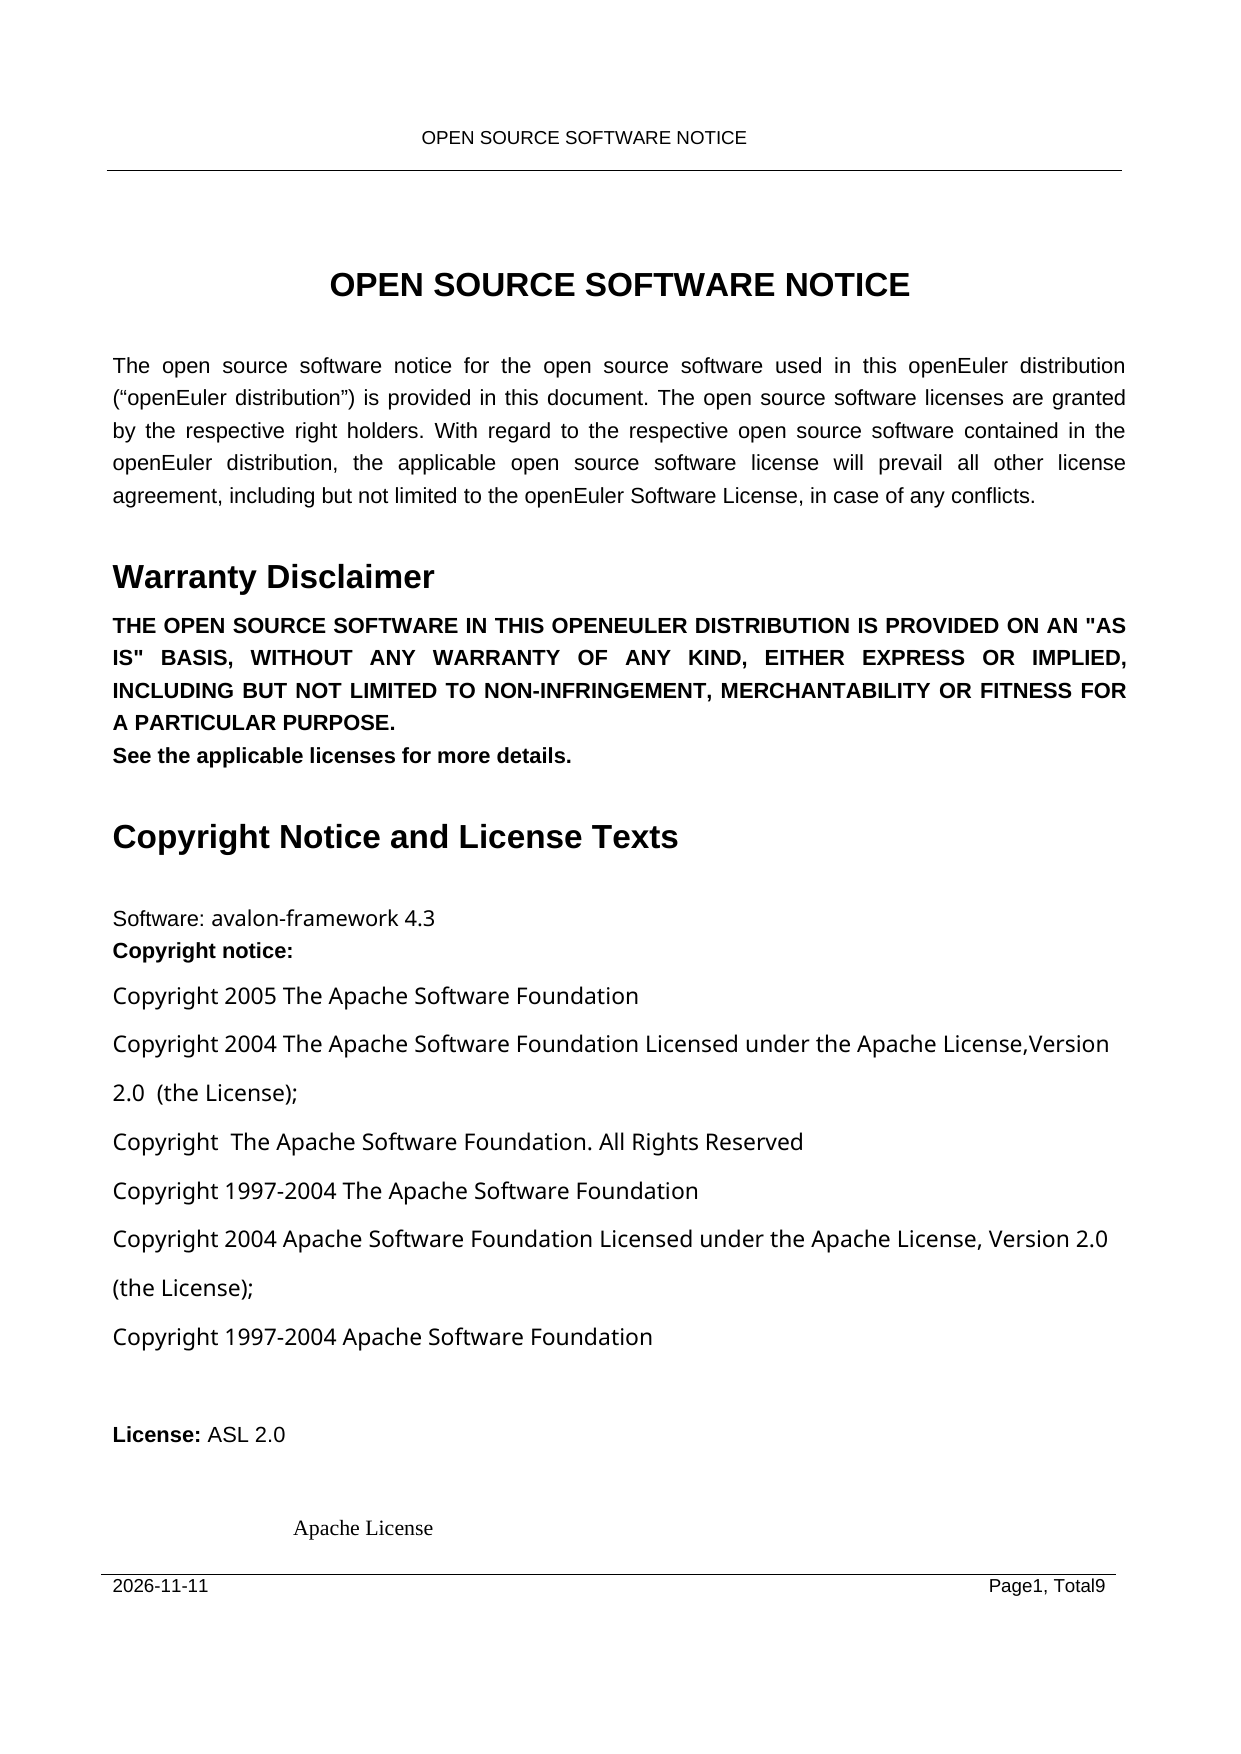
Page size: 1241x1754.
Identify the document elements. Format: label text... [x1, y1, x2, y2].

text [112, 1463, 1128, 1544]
text Copyright Notice and License Texts [112, 804, 1128, 869]
text Copyright notice: [112, 934, 1128, 966]
text Software: avalon-framework 4.3 [112, 901, 1128, 934]
text Copyright 2005 The Apache Software Foundation Copyright 2004 The Apache Software Foundation Licensed under the Apache License,Version 2.0 (the License); Copyright The Apache Software Foundation. All Rights Reserved Copyright 1997-2004 The Apache Software Foundation Copyright 2004 Apache Software Foundation Licensed under the Apache License, Version 2.0 (the License); Copyright 1997-2004 Apache Software Foundation [112, 979, 1128, 1402]
text The open source software notice for the open source software used in this openEuler distribution (“openEuler distribution”) is provided in this document. The open source software licenses are granted by the respective right holders. With regard to the respective open source software contained in the openEuler distribution, the applicable open source software license will prevail all other license agreement, including but not limited to the openEuler Software License, in case of any conflicts. [112, 349, 1128, 511]
text License: ASL 2.0 [112, 1418, 1128, 1450]
text OPEN SOURCE SOFTWARE NOTICE [112, 251, 1128, 316]
text THE OPEN SOURCE SOFTWARE IN THIS OPENEULER DISTRIBUTION IS PROVIDED ON AN "AS IS" BASIS, WITHOUT ANY WARRANTY OF ANY KIND, EITHER EXPRESS OR IMPLIED, INCLUDING BUT NOT LIMITED TO NON-INFRINGEMENT, MERCHANTABILITY OR FITNESS FOR A PARTICULAR PURPOSE. See the applicable licenses for more details. [112, 609, 1128, 771]
text Warranty Disclaimer [112, 544, 1128, 609]
